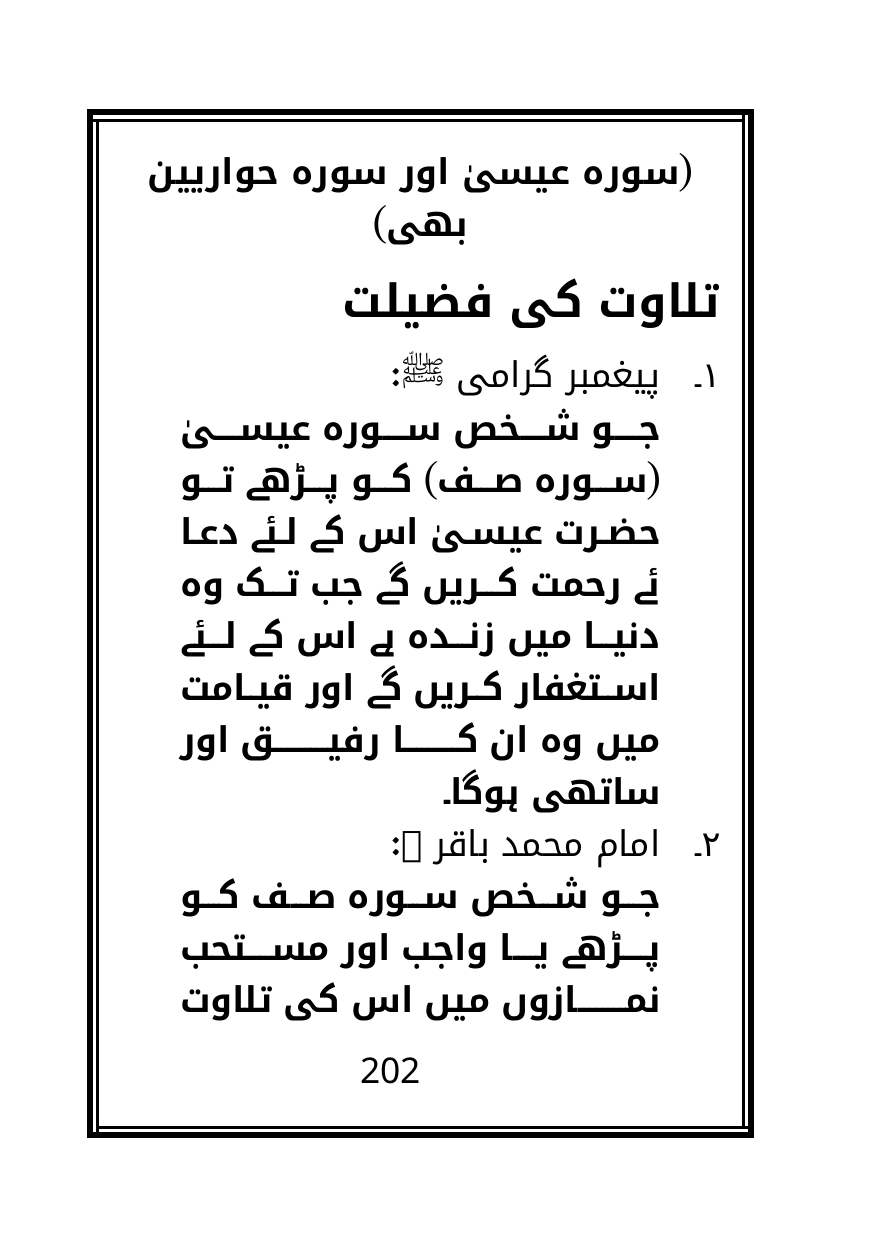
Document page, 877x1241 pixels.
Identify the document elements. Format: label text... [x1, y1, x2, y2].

text جو شخص سورہ عیسیٰ (سورہ صف) کو پڑھے تو حضرت عیسیٰ اس کے لئے دعا ئے رحمت کریں گے جب تک وہ دنیا میں زندہ ہے اس کے لئے استغفار کریں گے اور قیامت میں وہ ان کا رفیق اور ساتھی ہوگا۔ [180, 398, 661, 815]
subtitle تلاوت کی فضیلت [120, 259, 721, 346]
text ۲۔ امام محمد باقر ﷣: [120, 815, 721, 867]
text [180, 867, 661, 1023]
text ۱۔ پیغمبر گرامی ﷺ: [120, 346, 721, 398]
text (سورہ عیسیٰ اور سورہ حواریین بھی) [120, 142, 721, 247]
